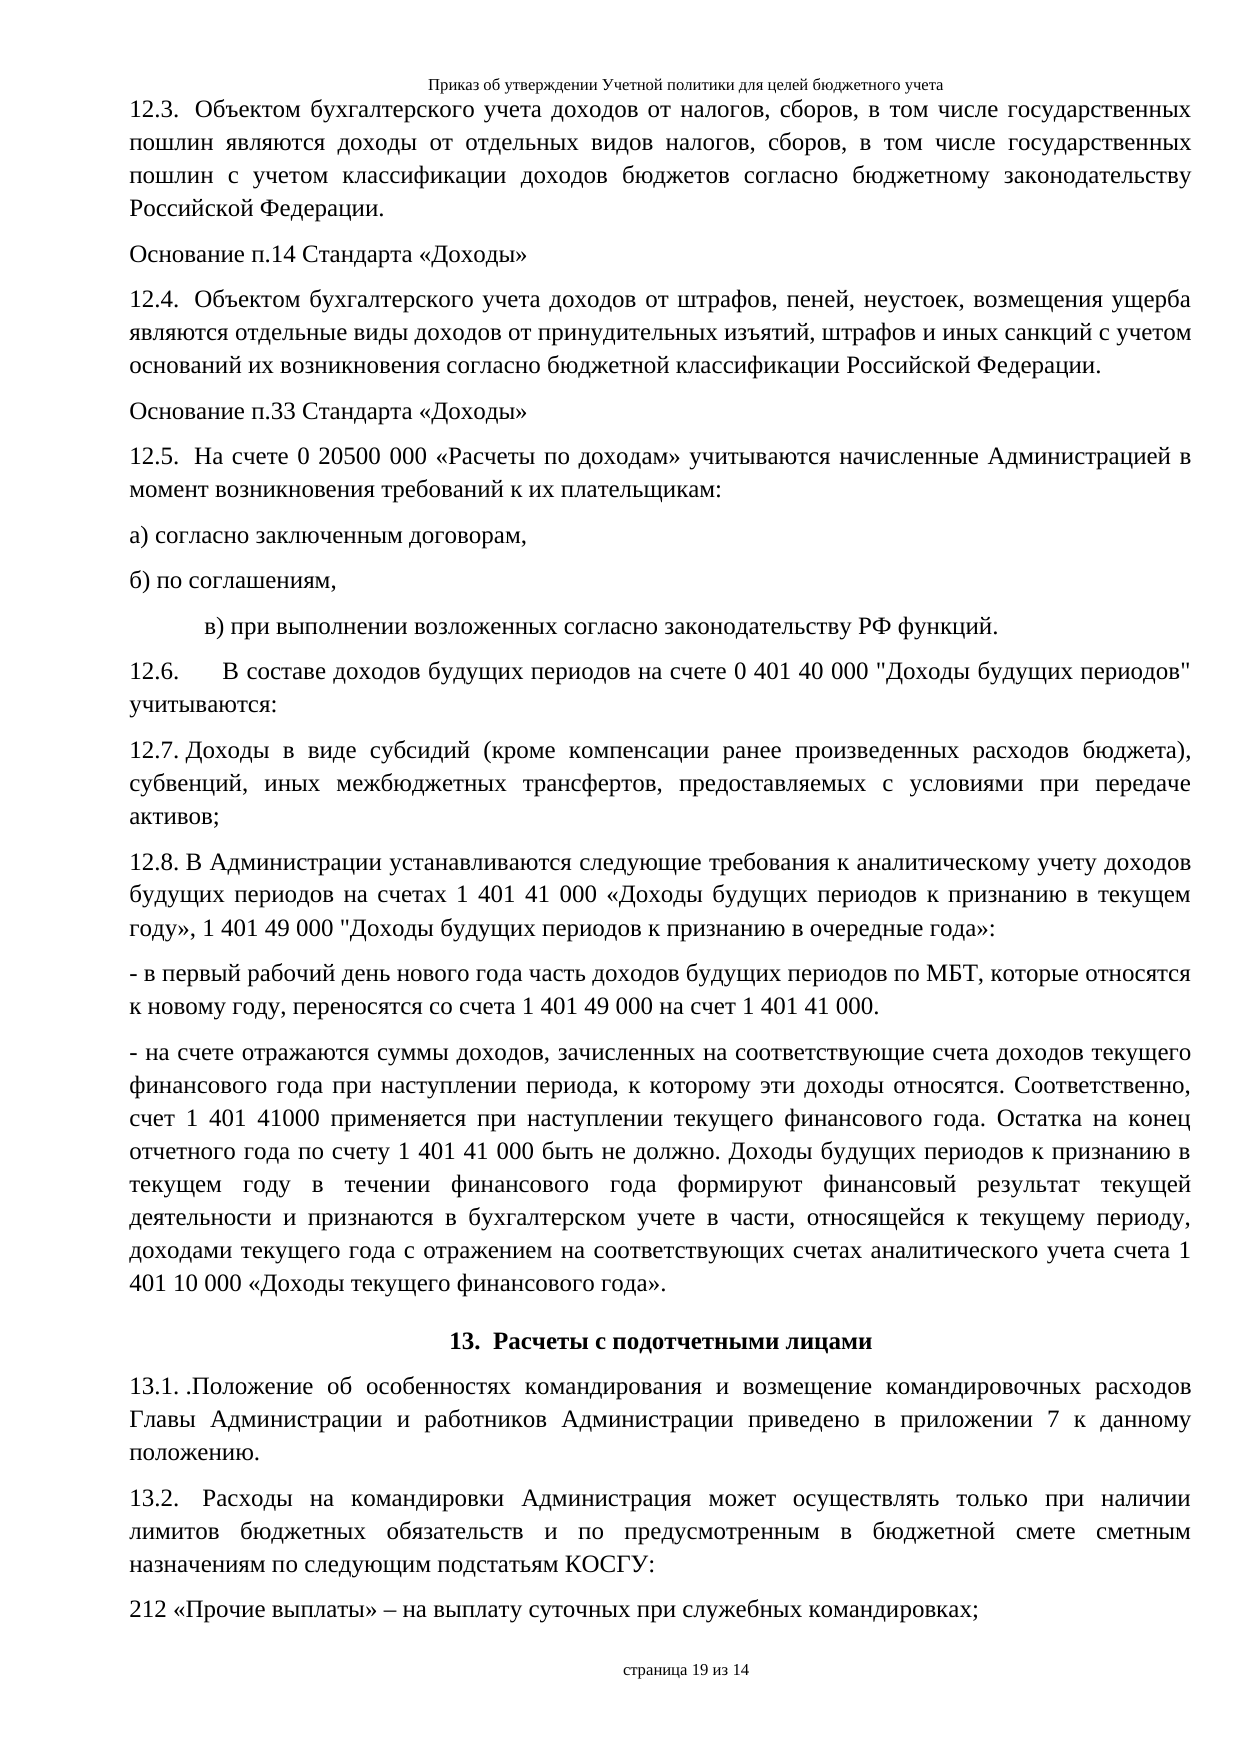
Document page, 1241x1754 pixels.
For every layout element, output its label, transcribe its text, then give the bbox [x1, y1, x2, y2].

subtitle .Положение об особенностях командирования и возмещение командировочных расходов Главы Администрации и работников Администрации приведено в приложении 7 к данному положению. [129, 1371, 1192, 1466]
subtitle - на счете отражаются суммы доходов, зачисленных на соответствующие счета доходов текущего финансового года при наступлении периода, к которому эти доходы относятся. Соответственно, счет 1 401 41000 применяется при наступлении текущего финансового года. Остатка на конец отчетного года по счету 1 401 41 000 быть не должно. Доходы будущих периодов к признанию в текущем году в течении финансового года формируют финансовый результат текущей деятельности и признаются в бухгалтерском учете в части, относящейся к текущему периоду, доходами текущего года с отражением на соответствующих счетах аналитического учета счета 1 401 10 000 «Доходы текущего финансового года». [129, 1037, 1192, 1297]
subtitle Основание п.14 Стандарта «Доходы» [129, 239, 1192, 267]
subtitle в) при выполнении возложенных согласно законодательству РФ функций. [129, 611, 1192, 640]
subtitle Доходы в виде субсидий (кроме компенсации ранее произведенных расходов бюджета), субвенций, иных межбюджетных трансфертов, предоставляемых с условиями при передаче активов; [129, 735, 1192, 830]
subtitle На счете 0 20500 000 «Расчеты по доходам» учитываются начисленные Администрацией в момент возникновения требований к их плательщикам: [129, 441, 1192, 503]
subtitle б) по соглашениям, [129, 565, 1192, 594]
subtitle Объектом бухгалтерского учета доходов от налогов, сборов, в том числе государственных пошлин являются доходы от отдельных видов налогов, сборов, в том числе государственных пошлин с учетом классификации доходов бюджетов согласно бюджетному законодательству Российской Федерации. [129, 94, 1192, 222]
subtitle В составе доходов будущих периодов на счете 0 401 40 000 "Доходы будущих периодов" учитываются: [129, 656, 1192, 718]
subtitle 212 «Прочие выплаты» – на выплату суточных при служебных командировках; [129, 1594, 1192, 1623]
subtitle В Администрации устанавливаются следующие требования к аналитическому учету доходов будущих периодов на счетах 1 401 41 000 «Доходы будущих периодов к признанию в текущем году», 1 401 49 000 "Доходы будущих периодов к признанию в очередные года»: [129, 847, 1192, 941]
subtitle а) согласно заключенным договорам, [129, 520, 1192, 549]
subtitle Основание п.33 Стандарта «Доходы» [129, 396, 1192, 424]
subtitle Расходы на командировки Администрация может осуществлять только при наличии лимитов бюджетных обязательств и по предусмотренным в бюджетной смете сметным назначениям по следующим подстатьям КОСГУ: [129, 1483, 1192, 1578]
subtitle - в первый рабочий день нового года часть доходов будущих периодов по МБТ, которые относятся к новому году, переносятся со счета 1 401 49 000 на счет 1 401 41 000. [129, 958, 1192, 1020]
subtitle Расчеты с подотчетными лицами [129, 1326, 1192, 1354]
subtitle Объектом бухгалтерского учета доходов от штрафов, пеней, неустоек, возмещения ущерба являются отдельные виды доходов от принудительных изъятий, штрафов и иных санкций с учетом оснований их возникновения согласно бюджетной классификации Российской Федерации. [129, 284, 1192, 379]
